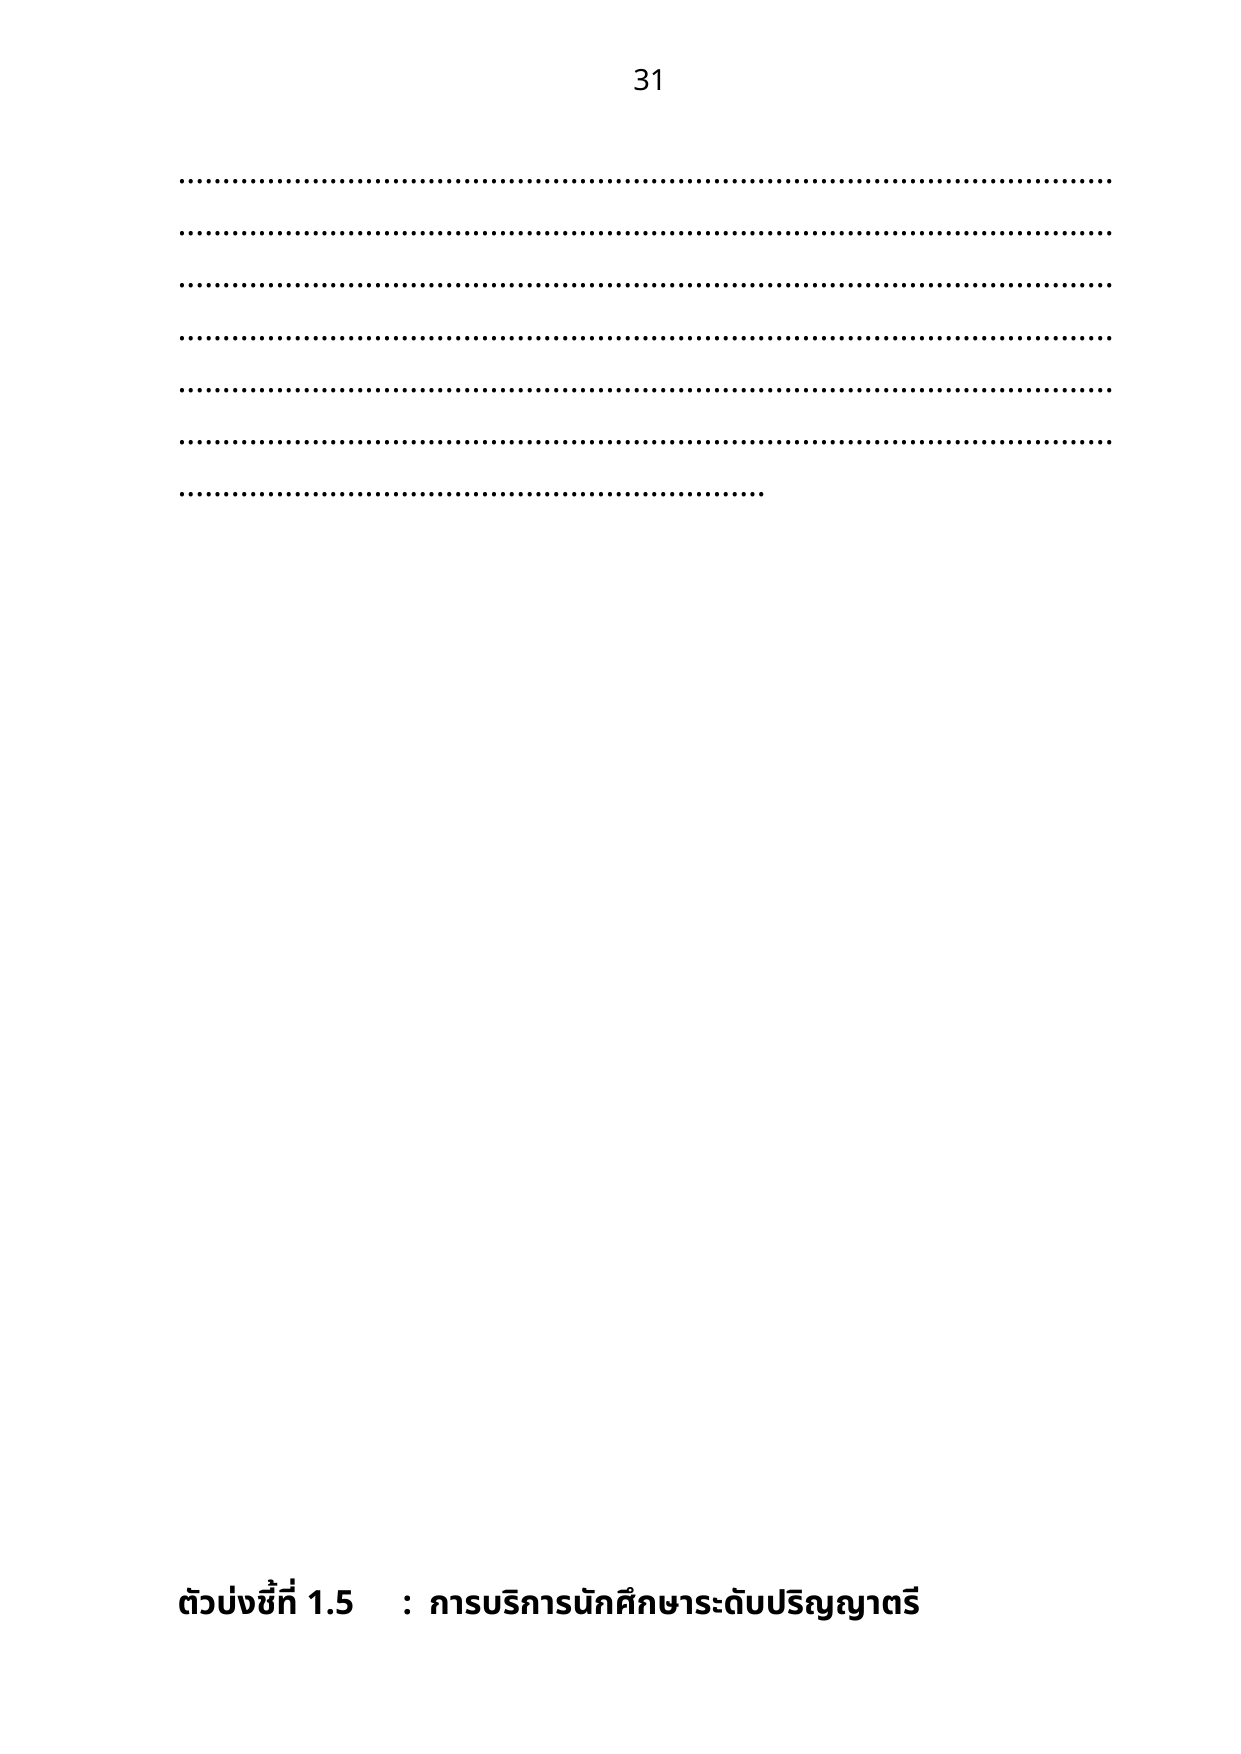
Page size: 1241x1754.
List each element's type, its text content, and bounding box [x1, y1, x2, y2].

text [177, 1578, 1122, 1629]
text ........................................................................................................................................................................................................................................................................................................................................................................................................................................................................................................................................................................................................................................................................................................................ [177, 148, 1122, 506]
